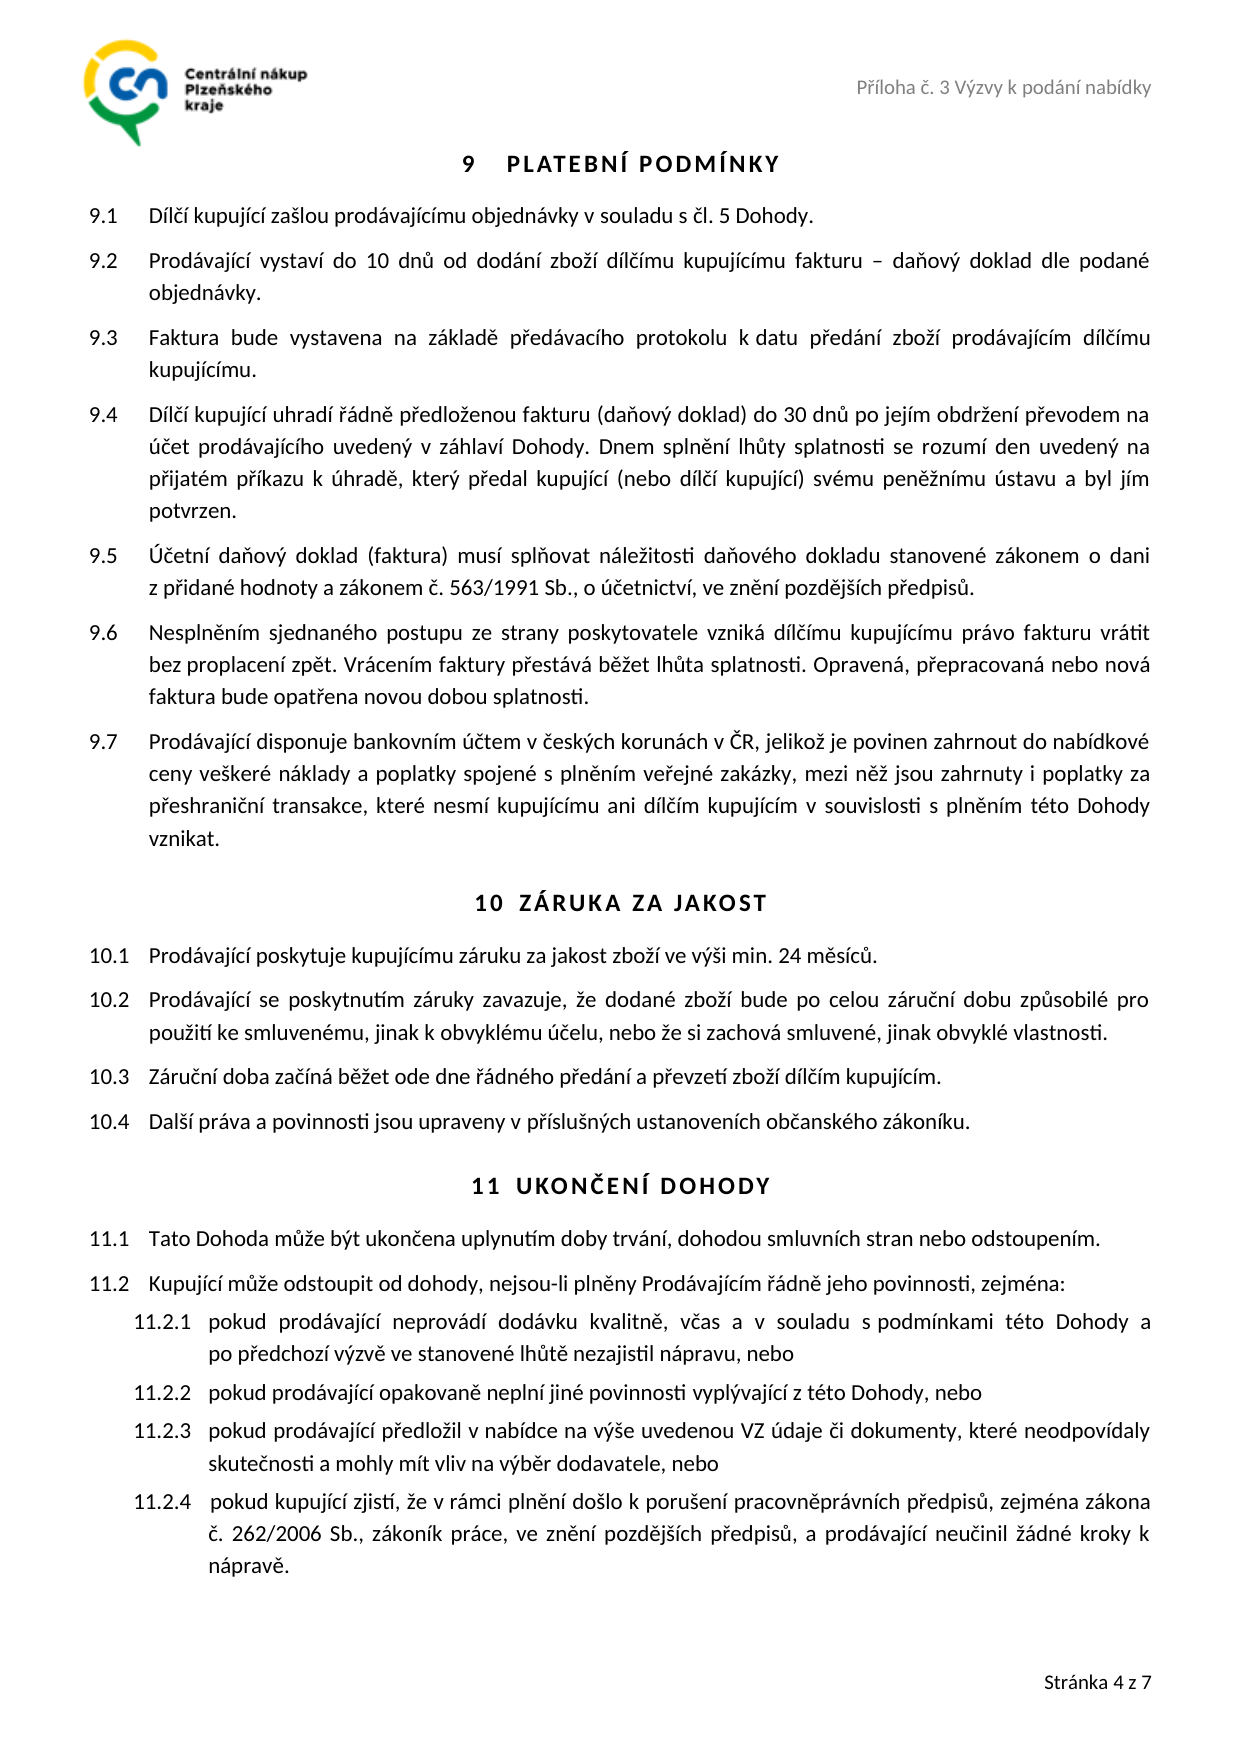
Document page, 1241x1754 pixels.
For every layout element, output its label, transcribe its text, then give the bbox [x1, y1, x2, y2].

subtitle Záruční doba začíná běžet ode dne řádného předání a převzetí zboží dílčím kupujícím. [89, 1062, 1152, 1090]
subtitle Dílčí kupující uhradí řádně předloženou fakturu (daňový doklad) do 30 dnů po jejím obdržení převodem na účet prodávajícího uvedený v záhlaví Dohody. Dnem splnění lhůty splatnosti se rozumí den uvedený na přijatém příkazu k úhradě, který předal kupující (nebo dílčí kupující) svému peněžnímu ústavu a byl jím potvrzen. [89, 400, 1152, 524]
subtitle Faktura bude vystavena na základě předávacího protokolu k datu předání zboží prodávajícím dílčímu kupujícímu. [89, 323, 1152, 383]
subtitle Účetní daňový doklad (faktura) musí splňovat náležitosti daňového dokladu stanovené zákonem o dani z přidané hodnoty a zákonem č. 563/1991 Sb., o účetnictví, ve znění pozdějších předpisů. [89, 541, 1152, 601]
subtitle Prodávající disponuje bankovním účtem v českých korunách v ČR, jelikož je povinen zahrnout do nabídkové ceny veškeré náklady a poplatky spojené s plněním veřejné zakázky, mezi něž jsou zahrnuty i poplatky za přeshraniční transakce, které nesmí kupujícímu ani dílčím kupujícím v souvislosti s plněním této Dohody vznikat. [89, 727, 1152, 852]
picture [39, 0, 353, 192]
subtitle pokud prodávající opakovaně neplní jiné povinnosti vyplývající z této Dohody, nebo [133, 1378, 1152, 1406]
subtitle Tato Dohoda může být ukončena uplynutím doby trvání, dohodou smluvních stran nebo odstoupením. [89, 1224, 1152, 1252]
subtitle Prodávající se poskytnutím záruky zavazuje, že dodané zboží bude po celou záruční dobu způsobilé pro použití ke smluvenému, jinak k obvyklému účelu, nebo že si zachová smluvené, jinak obvyklé vlastnosti. [89, 986, 1152, 1046]
subtitle Prodávající poskytuje kupujícímu záruku za jakost zboží ve výši min. 24 měsíců. [89, 941, 1152, 969]
subtitle Další práva a povinnosti jsou upraveny v příslušných ustanoveních občanského zákoníku. [89, 1107, 1152, 1135]
subtitle UKONČENÍ DOHODY [89, 1171, 1152, 1201]
subtitle 11.2.4 pokud kupující zjistí, že v rámci plnění došlo k porušení pracovněprávních předpisů, zejména zákona č. 262/2006 Sb., zákoník práce, ve znění pozdějších předpisů, a prodávající neučinil žádné kroky k nápravě. [133, 1487, 1152, 1579]
subtitle ZÁRUKA ZA JAKOST [89, 887, 1152, 918]
subtitle pokud prodávající neprovádí dodávku kvalitně, včas a v souladu s podmínkami této Dohody a po předchozí výzvě ve stanovené lhůtě nezajistil nápravu, nebo [133, 1307, 1152, 1368]
subtitle PLATEBNÍ PODMÍNKY [89, 148, 1152, 178]
subtitle Nesplněním sjednaného postupu ze strany poskytovatele vzniká dílčímu kupujícímu právo fakturu vrátit bez proplacení zpět. Vrácením faktury přestává běžet lhůta splatnosti. Opravená, přepracovaná nebo nová faktura bude opatřena novou dobou splatnosti. [89, 618, 1152, 710]
subtitle Dílčí kupující zašlou prodávajícímu objednávky v souladu s čl. 5 Dohody. [89, 201, 1152, 229]
subtitle pokud prodávající předložil v nabídce na výše uvedenou VZ údaje či dokumenty, které neodpovídaly skutečnosti a mohly mít vliv na výběr dodavatele, nebo [133, 1416, 1152, 1477]
subtitle Kupující může odstoupit od dohody, nejsou-li plněny Prodávajícím řádně jeho povinnosti, zejména: [89, 1269, 1152, 1297]
subtitle Prodávající vystaví do 10 dnů od dodání zboží dílčímu kupujícímu fakturu – daňový doklad dle podané objednávky. [89, 246, 1152, 306]
